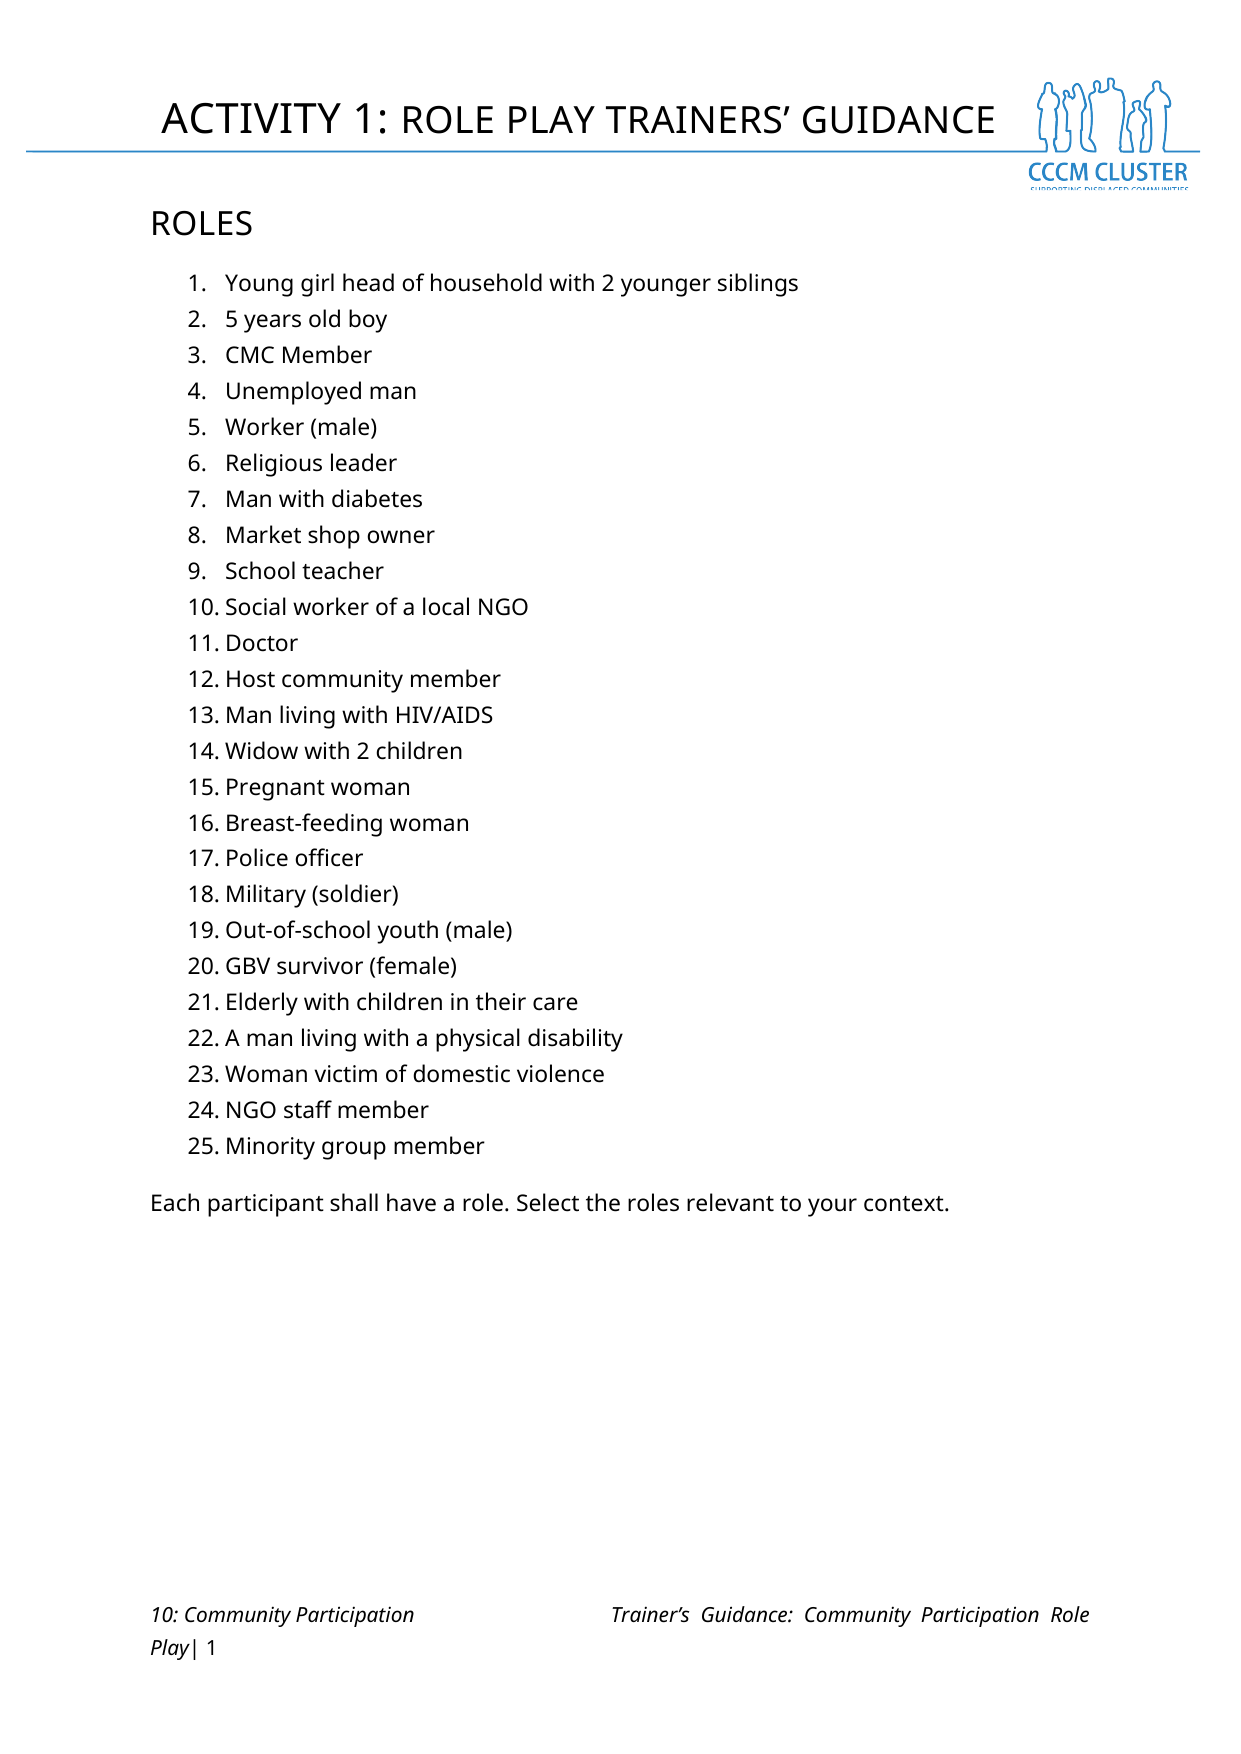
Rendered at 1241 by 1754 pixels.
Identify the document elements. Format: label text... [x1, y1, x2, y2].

list Elderly with children in their care [187, 986, 1090, 1017]
list Police officer [187, 842, 1090, 874]
list Widow with 2 children [187, 734, 1090, 766]
picture [25, 77, 1200, 191]
list Social worker of a local NGO [187, 591, 1090, 622]
list Unemployed man [187, 375, 1090, 406]
list Young girl head of household with 2 younger siblings [187, 267, 1090, 299]
list Doctor [187, 627, 1090, 658]
list Military (soldier) [187, 878, 1090, 909]
list School teacher [187, 555, 1090, 586]
list Out-of-school youth (male) [187, 914, 1090, 946]
list Breast-feeding woman [187, 806, 1090, 838]
list Man living with HIV/AIDS [187, 699, 1090, 730]
list Worker (male) [187, 411, 1090, 442]
list Woman victim of domestic violence [187, 1058, 1090, 1089]
list GBV survivor (female) [187, 950, 1090, 981]
text Each participant shall have a role. Select the roles relevant to your context. [150, 1187, 1090, 1218]
list A man living with a physical disability [187, 1022, 1090, 1053]
list CMC Member [187, 339, 1090, 371]
list Man with diabetes [187, 483, 1090, 514]
subtitle ROLES [150, 200, 1090, 246]
list Religious leader [187, 447, 1090, 478]
list Host community member [187, 663, 1090, 694]
list NGO staff member [187, 1094, 1090, 1125]
list 5 years old boy [187, 303, 1090, 334]
list Minority group member [187, 1130, 1090, 1161]
list Market shop owner [187, 519, 1090, 550]
list Pregnant woman [187, 771, 1090, 802]
